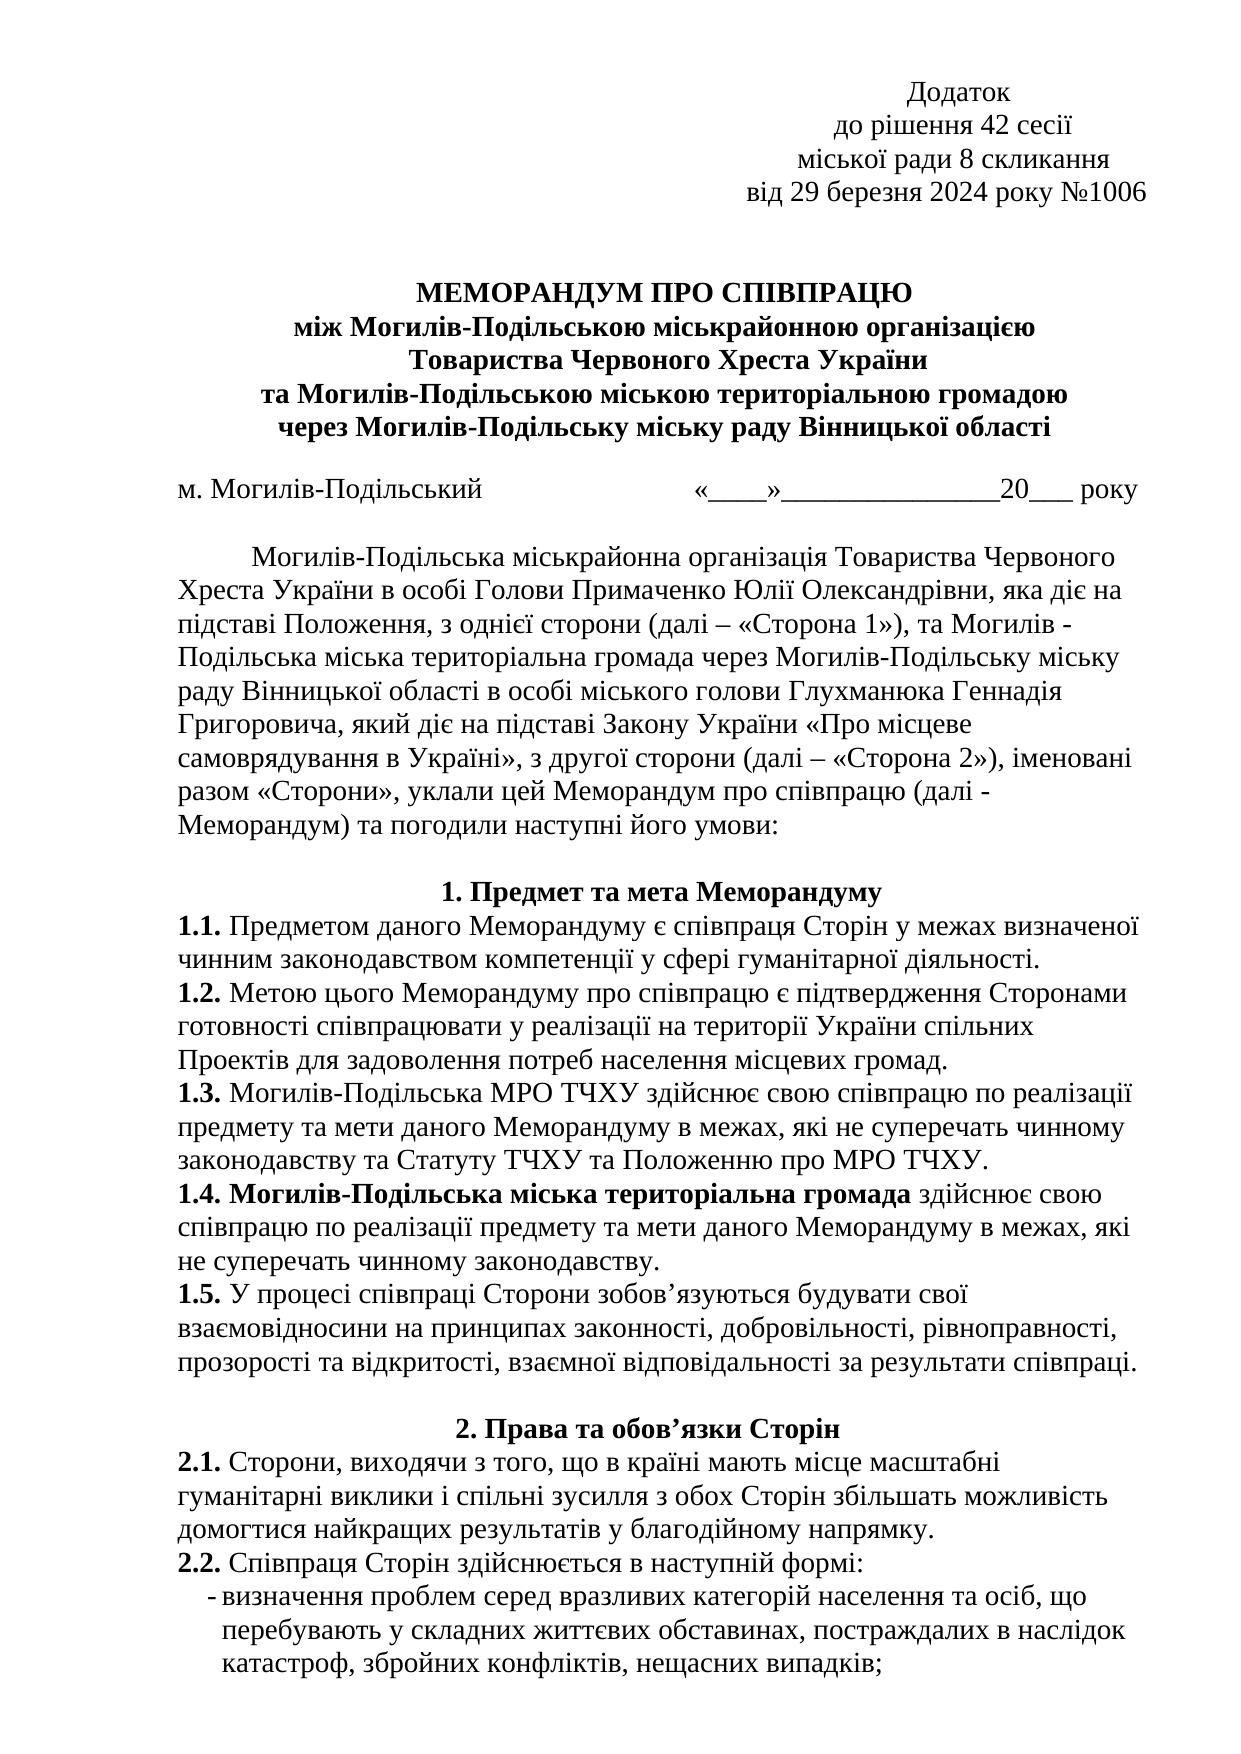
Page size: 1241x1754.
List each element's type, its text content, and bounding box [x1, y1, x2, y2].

list визначення проблем серед вразливих категорій населення та осіб, що перебувають у складних життєвих обставинах, постраждалих в наслідок катастроф, збройних конфліктів, нещасних випадків; [207, 1578, 1152, 1679]
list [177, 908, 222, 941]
list Метою цього Меморандуму про співпрацю є підтвердження Сторонами готовності співпрацювати у реалізації на території України спільних Проектів для задоволення потреб населення місцевих громад. [949, 975, 1152, 1075]
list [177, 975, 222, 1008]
text 2.2. Співпраця Сторін здійснюється в наступній формі: [177, 1545, 1152, 1578]
text Товариства Червоного Хреста України [177, 342, 1152, 376]
text 2.1. Сторони, виходячи з того, що в країні мають місце масштабні гуманітарні виклики і спільні зусилля з обох Сторін збільшать можливість домогтися найкращих результатів у благодійному напрямку. [177, 1444, 1152, 1545]
text МЕМОРАНДУМ ПРО СПІВПРАЦЮ [177, 275, 1152, 309]
list Могилів-Подільська міська територіальна громада здійснює свою співпрацю по реалізації предмету та мети даного Меморандуму в межах, які не суперечать чинному законодавству. [177, 1176, 1152, 1277]
list У процесі співпраці Сторони зобов’язуються будувати свої взаємовідносини на принципах законності, добровільності, рівноправності, прозорості та відкритості, взаємної відповідальності за результати співпраці. [177, 1277, 1152, 1377]
list Могилів-Подільська МРО ТЧХУ здійснює свою співпрацю по реалізації предмету та мети даного Меморандуму в межах, які не суперечать чинному законодавству та Статуту ТЧХУ та Положенню про МРО ТЧХУ. [177, 1075, 1152, 1176]
text від 29 березня 2024 року №1006 [177, 174, 1152, 208]
text 1. Предмет та мета Меморандуму [177, 874, 1152, 908]
text та Могилів-Подільською міською територіальною громадою [177, 376, 1152, 409]
text м. Могилів-Подільський «____»_______________20___ року [177, 472, 1152, 505]
text через Могилів-Подільську міську раду Вінницької області [177, 409, 1152, 443]
text 2. Права та обов’язки Сторін [177, 1411, 1152, 1444]
text Могилів-Подільська міськрайонна організація Товариства Червоного Хреста України в особі Голови Примаченко Юлії Олександрівни, яка діє на підставі Положення, з однієї сторони (далі – «Сторона 1»), та Могилів -Подільська міська територіальна громада через Могилів-Подільську міську раду Вінницької області в особі міського голови Глухманюка Геннадія Григоровича, який діє на підставі Закону України «Про місцеве самоврядування в Україні», з другої сторони (далі – «Сторона 2»), іменовані разом «Сторони», уклали цей Меморандум про співпрацю (далі - Меморандум) та погодили наступні його умови: [177, 539, 1152, 841]
text Додаток [192, 74, 1152, 107]
text між Могилів-Подільською міськрайонною організацією [177, 309, 1152, 342]
text до рішення 42 сесії [192, 107, 1152, 141]
text міської ради 8 скликання [177, 141, 1152, 174]
